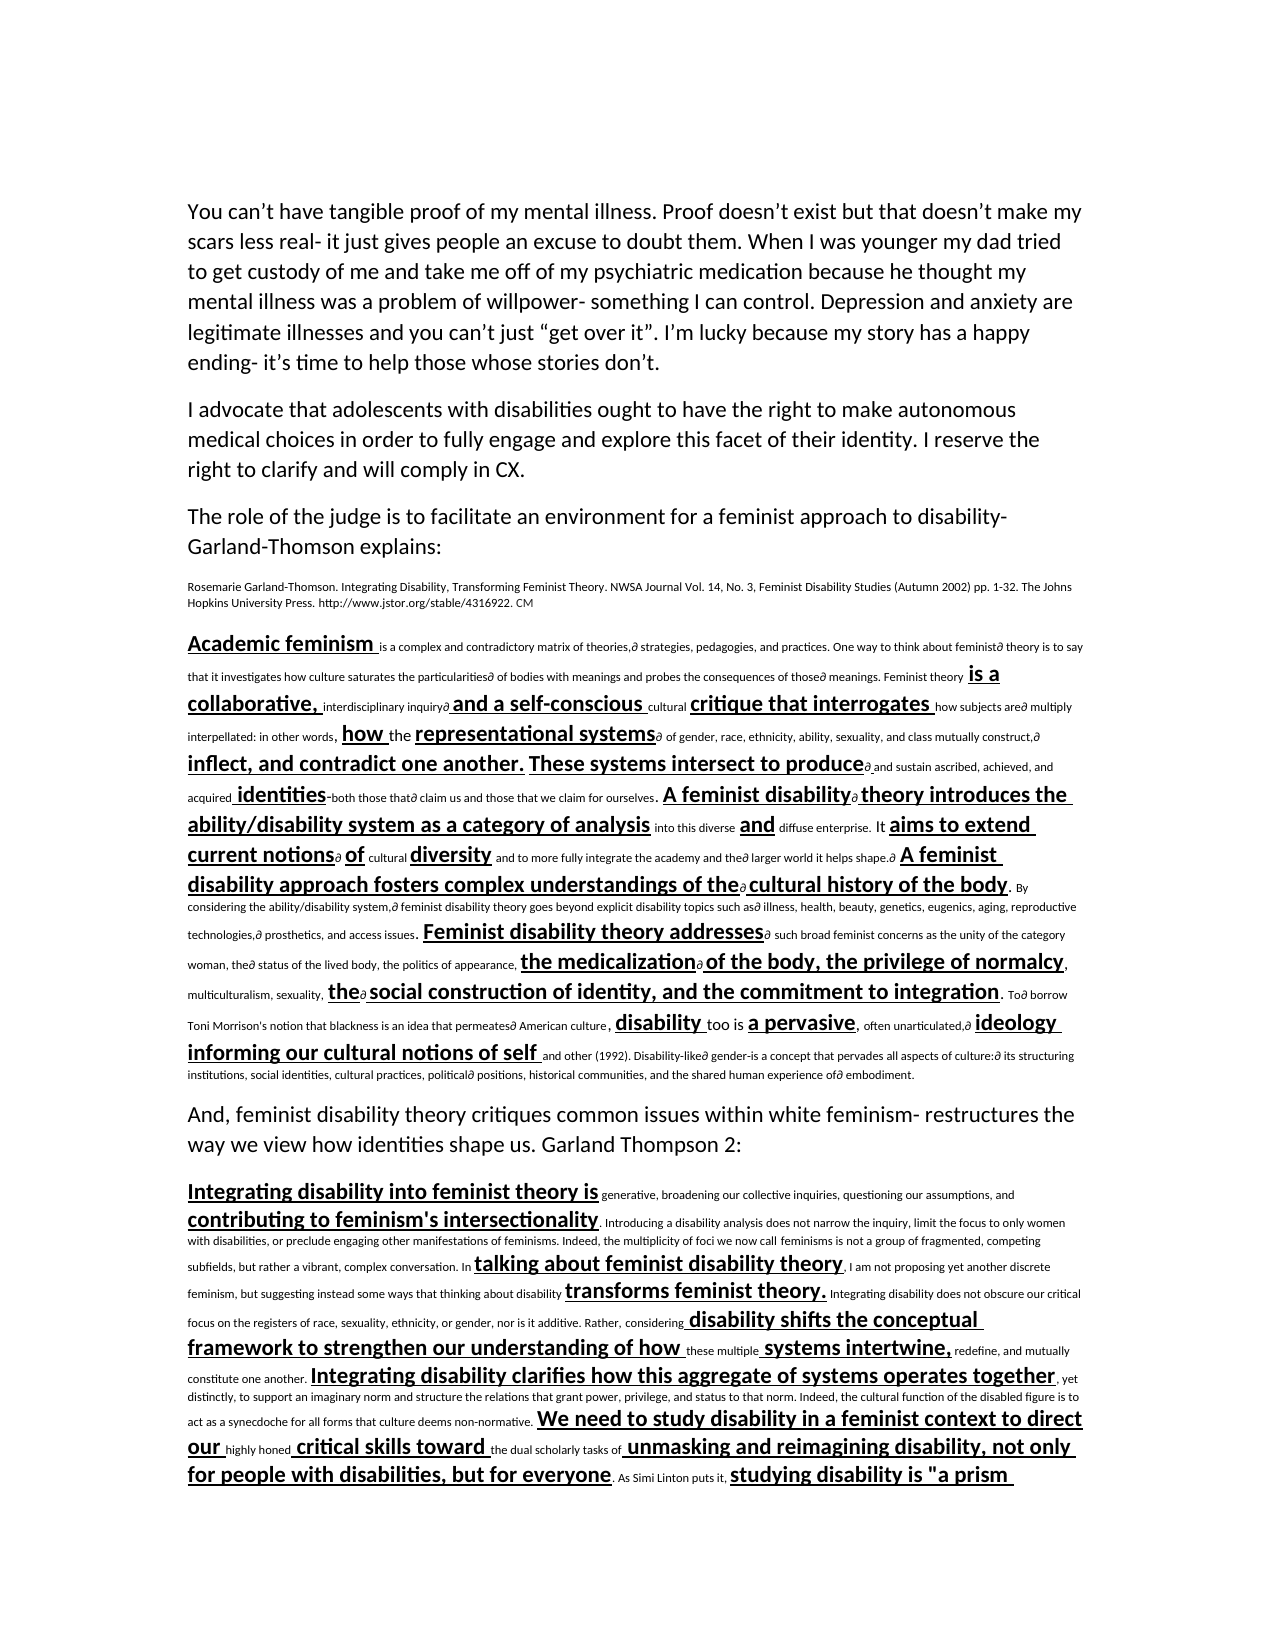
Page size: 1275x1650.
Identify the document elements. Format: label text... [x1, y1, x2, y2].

text Academic feminism is a complex and contradictory matrix of theories,∂ strategies, pedagogies, and practices. One way to think about feminist∂ theory is to say that it investigates how culture saturates the particularities∂ of bodies with meanings and probes the consequences of those∂ meanings. Feminist theory is a collaborative, interdisciplinary inquiry∂ and a self-conscious cultural critique that interrogates how subjects are∂ multiply interpellated: in other words, how the representational systems∂ of gender, race, ethnicity, ability, sexuality, and class mutually construct,∂ inflect, and contradict one another. These systems intersect to produce∂ and sustain ascribed, achieved, and acquired identities-both those that∂ claim us and those that we claim for ourselves. A feminist disability∂ theory introduces the ability/disability system as a category of analysis into this diverse and diffuse enterprise. It aims to extend current notions∂ of cultural diversity and to more fully integrate the academy and the∂ larger world it helps shape.∂ A feminist disability approach fosters complex understandings of the∂ cultural history of the body. By considering the ability/disability system,∂ feminist disability theory goes beyond explicit disability topics such as∂ illness, health, beauty, genetics, eugenics, aging, reproductive technologies,∂ prosthetics, and access issues. Feminist disability theory addresses∂ such broad feminist concerns as the unity of the category woman, the∂ status of the lived body, the politics of appearance, the medicalization∂ of the body, the privilege of normalcy, multiculturalism, sexuality, the∂ social construction of identity, and the commitment to integration. To∂ borrow Toni Morrison's notion that blackness is an idea that permeates∂ American culture, disability too is a pervasive, often unarticulated,∂ ideology informing our cultural notions of self and other (1992). Disability-like∂ gender-is a concept that pervades all aspects of culture:∂ its structuring institutions, social identities, cultural practices, political∂ positions, historical communities, and the shared human experience of∂ embodiment. [187, 629, 1087, 1082]
text The role of the judge is to facilitate an environment for a feminist approach to disability- Garland-Thomson explains: [187, 502, 1087, 560]
text I advocate that adolescents with disabilities ought to have the right to make autonomous medical choices in order to fully engage and explore this facet of their identity. I reserve the right to clarify and will comply in CX. [187, 395, 1087, 483]
text And, feminist disability theory critiques common issues within white feminism- restructures the way we view how identities shape us. Garland Thompson 2: [187, 1100, 1087, 1158]
text Rosemarie Garland-Thomson. Integrating Disability, Transforming Feminist Theory. NWSA Journal Vol. 14, No. 3, Feminist Disability Studies (Autumn 2002) pp. 1-32. The Johns Hopkins University Press. http://www.jstor.org/stable/4316922. CM [187, 579, 1087, 611]
text You can’t have tangible proof of my mental illness. Proof doesn’t exist but that doesn’t make my scars less real- it just gives people an excuse to doubt them. When I was younger my dad tried to get custody of me and take me off of my psychiatric medication because he thought my mental illness was a problem of willpower- something I can control. Depression and anxiety are legitimate illnesses and you can’t just “get over it”. I’m lucky because my story has a happy ending- it’s time to help those whose stories don’t. [187, 197, 1087, 376]
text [187, 1177, 1087, 1488]
